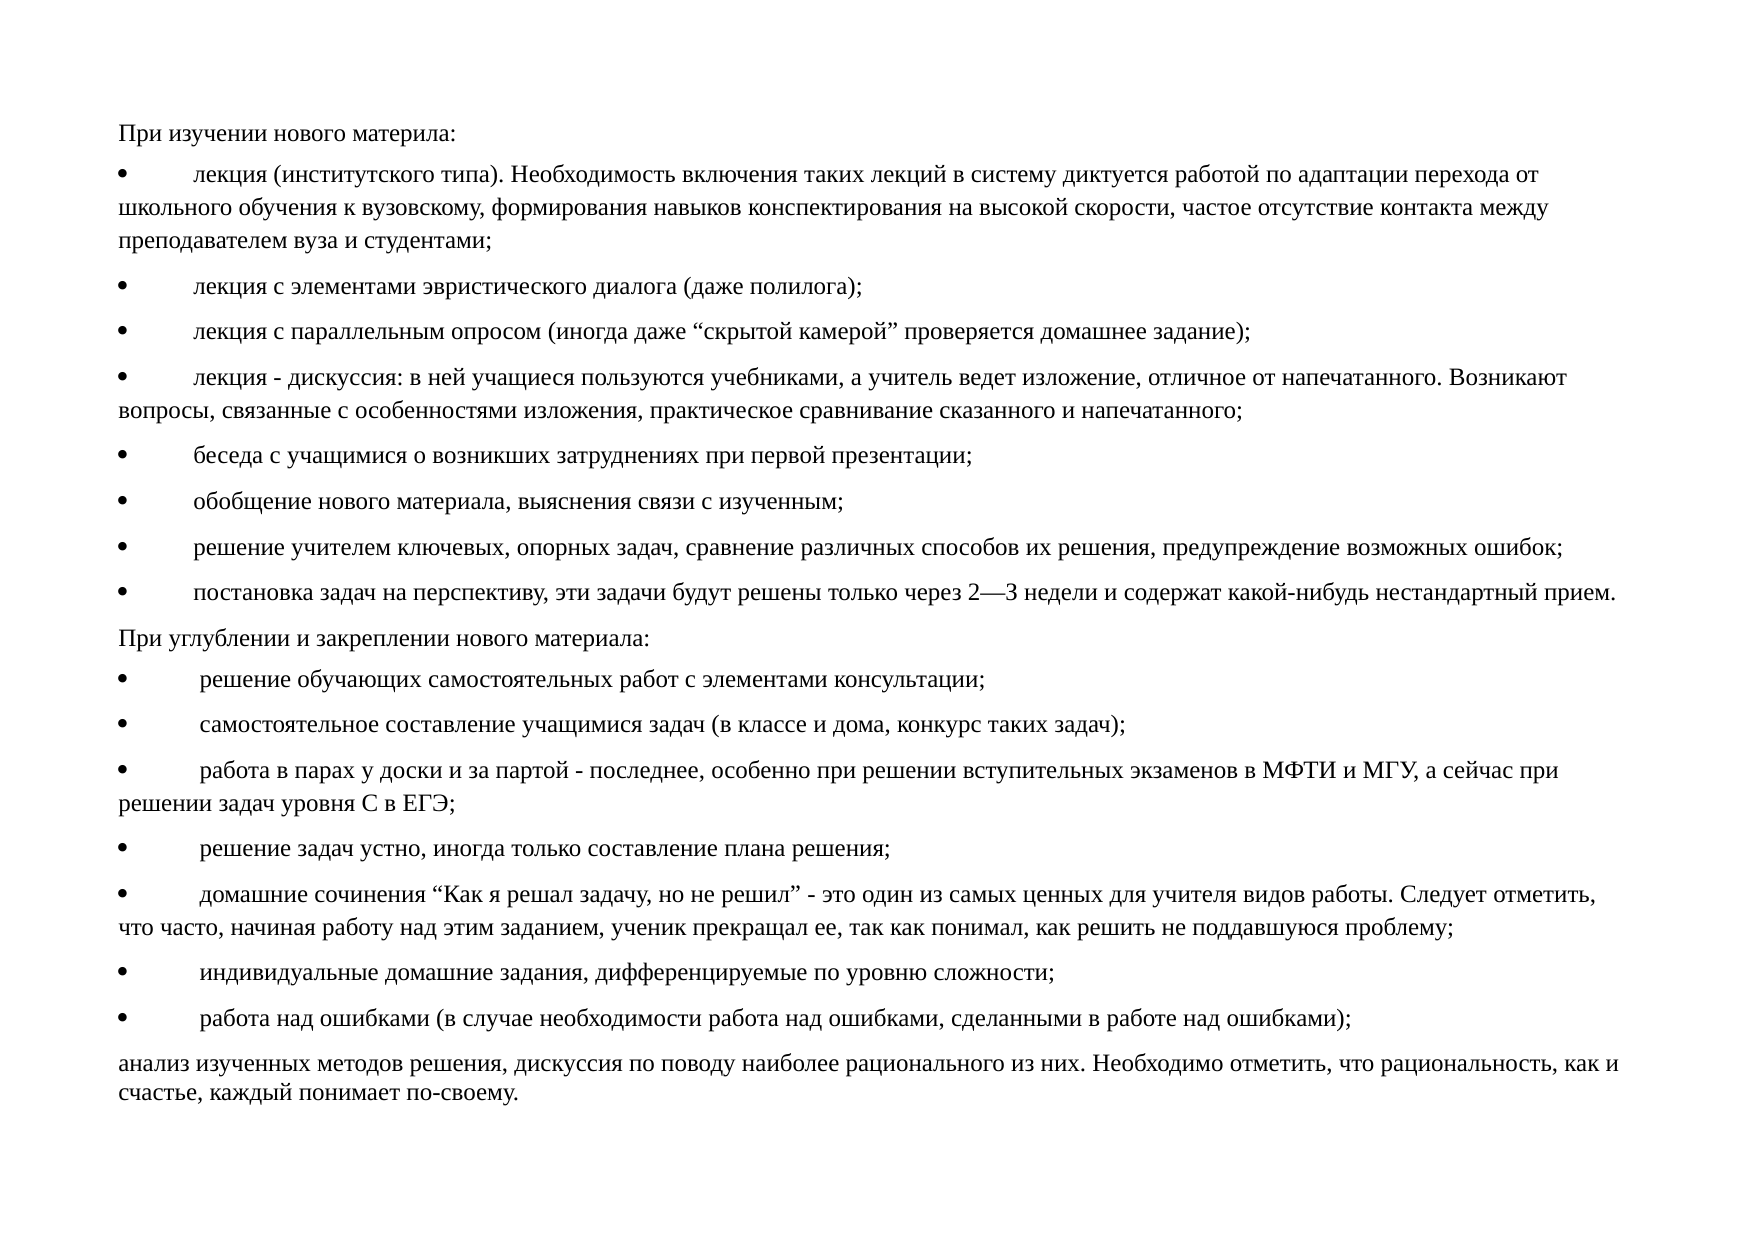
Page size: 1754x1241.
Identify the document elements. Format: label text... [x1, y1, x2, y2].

list индивидуальные домашние задания, дифференцируемые по уровню сложности; [118, 957, 1636, 986]
list постановка задач на перспективу, эти задачи будут решены только через 2—З недели и содержат какой-нибудь нестандартный прием. [118, 577, 1636, 606]
list домашние сочинения “Как я решал задачу, но не решил” - это один из самых ценных для учителя видов работы. Следует отметить, что часто, начиная работу над этим заданием, ученик прекращал ее, так как понимал, как решить не поддавшуюся проблему; [118, 879, 1636, 941]
list работа в парах у доски и за партой - последнее, особенно при решении вступительных экзаменов в МФТИ и МГУ, а сейчас при решении задач уровня С в ЕГЭ; [118, 755, 1636, 817]
text При изучении нового материла: [118, 118, 1636, 147]
list обобщение нового материала, выяснения связи с изученным; [118, 486, 1636, 515]
text При углублении и закреплении нового материала: [118, 623, 1636, 651]
list работа над ошибками (в случае необходимости работа над ошибками, сделанными в работе над ошибками); [118, 1003, 1636, 1032]
list решение учителем ключевых, опорных задач, сравнение различных способов их решения, предупреждение возможных ошибок; [118, 532, 1636, 560]
list беседа с учащимися о возникших затруднениях при первой презентации; [118, 441, 1636, 469]
list решение задач устно, иногда только составление плана решения; [118, 833, 1636, 862]
list лекция с параллельным опросом (иногда даже “скрытой камерой” проверяется домашнее задание); [118, 316, 1636, 345]
list лекция (институтского типа). Необходимость включения таких лекций в систему диктуется работой по адаптации перехода от школьного обучения к вузовскому, формирования навыков конспектирования на высокой скорости, частое отсутствие контакта между преподавателем вуза и студентами; [118, 159, 1636, 254]
list решение обучающих самостоятельных работ с элементами консультации; [118, 664, 1636, 693]
list самостоятельное составление учащимися задач (в классе и дома, конкурс таких задач); [118, 709, 1636, 738]
text анализ изученных методов решения, дискуссия по поводу наиболее рационального из них. Необходимо отметить, что рациональность, как и счастье, каждый понимает по-своему. [118, 1048, 1636, 1106]
list лекция - дискуссия: в ней учащиеся пользуются учебниками, а учитель ведет изложение, отличное от напечатанного. Возникают вопросы, связанные с особенностями изложения, практическое сравнивание сказанного и напечатанного; [118, 362, 1636, 424]
list лекция с элементами эвристического диалога (даже полилога); [118, 271, 1636, 300]
